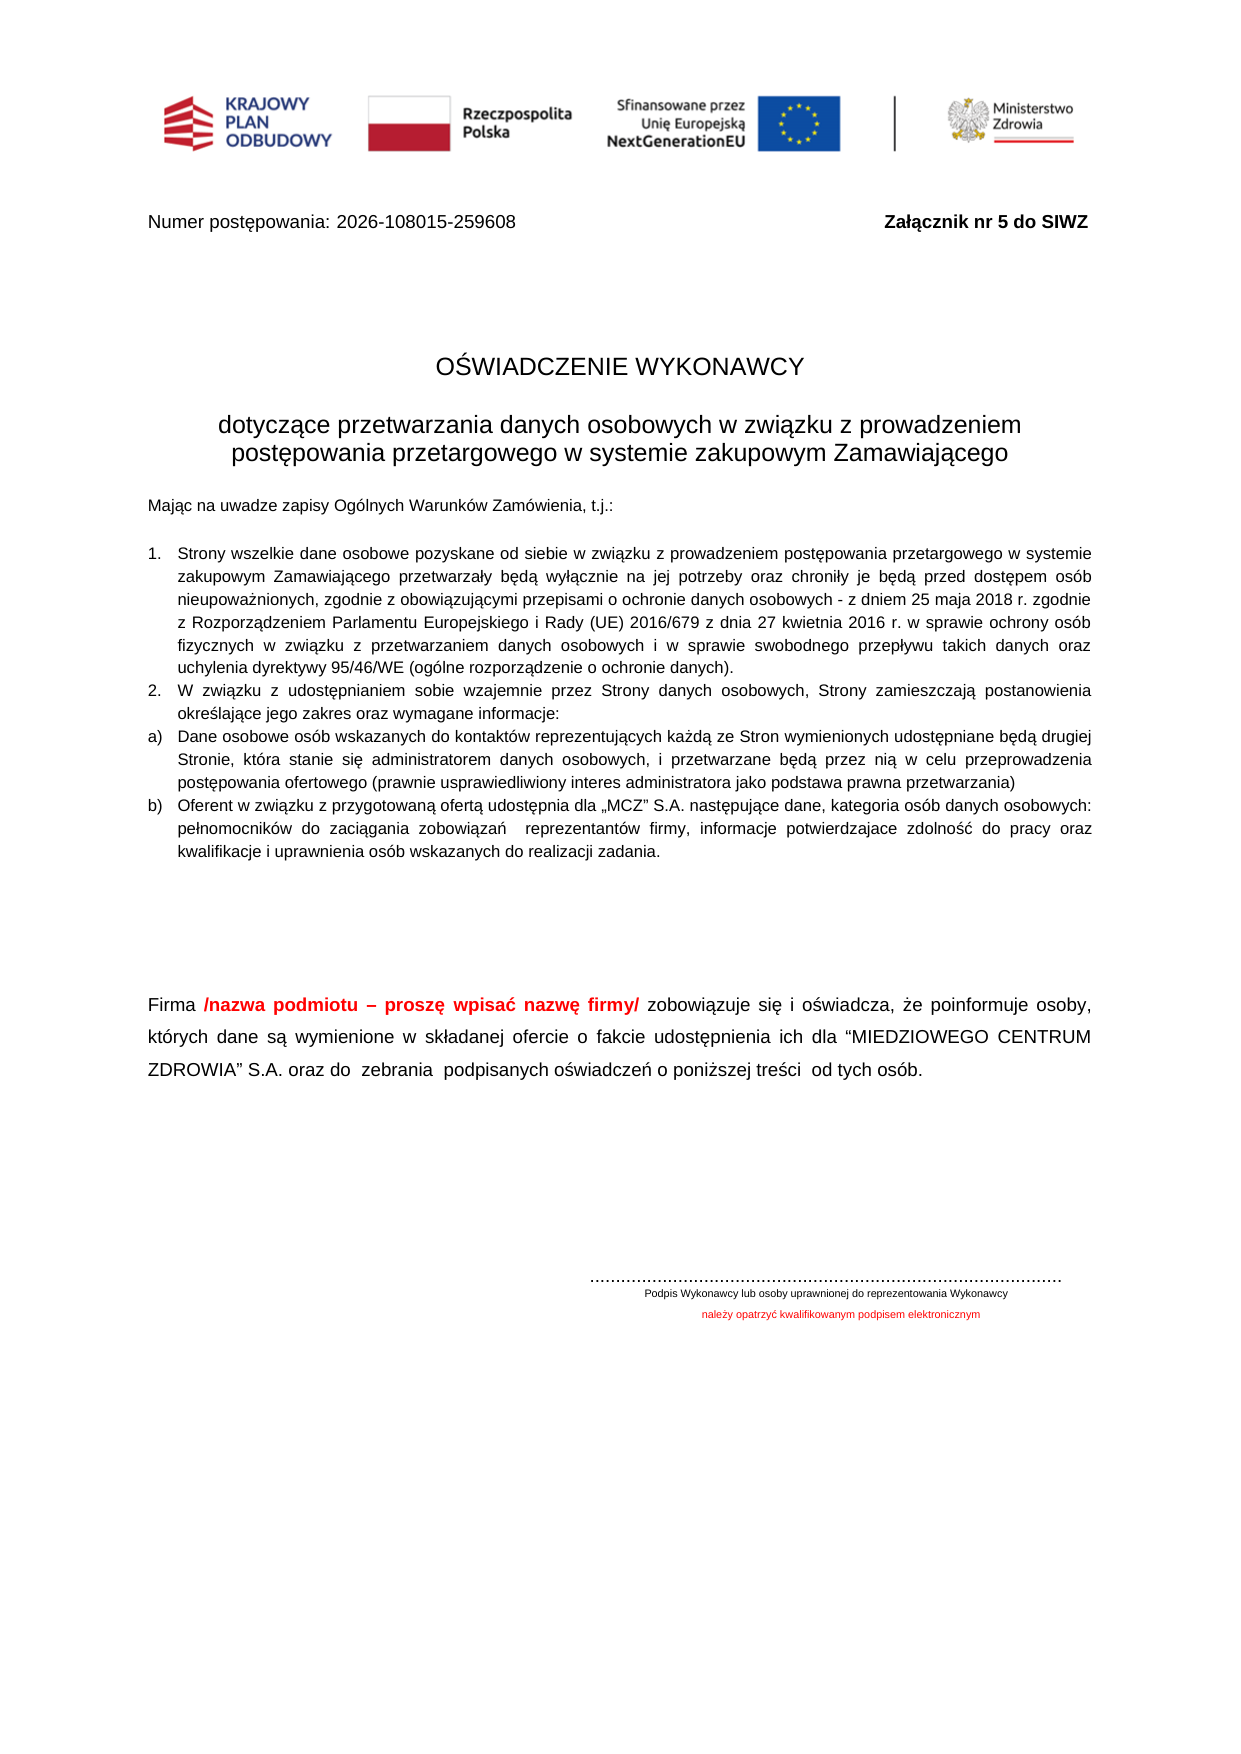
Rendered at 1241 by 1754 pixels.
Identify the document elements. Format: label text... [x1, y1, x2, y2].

list W związku z udostępnianiem sobie wzajemnie przez Strony danych osobowych, Strony zamieszczają postanowienia określające jego zakres oraz wymagane informacje: [148, 681, 1093, 723]
picture [147, 73, 1093, 168]
text Firma /nazwa podmiotu – proszę wpisać nazwę firmy/ zobowiązuje się i oświadcza, że poinformuje osoby, których dane są wymienione w składanej ofercie o fakcie udostępnienia ich dla “MIEDZIOWEGO CENTRUM ZDROWIA” S.A. oraz do zebrania podpisanych oświadczeń o poniższej treści od tych osób. [148, 994, 1093, 1080]
list Dane osobowe osób wskazanych do kontaktów reprezentujących każdą ze Stron wymienionych udostępniane będą drugiej Stronie, która stanie się administratorem danych osobowych, i przetwarzane będą przez nią w celu przeprowadzenia postępowania ofertowego (prawnie usprawiedliwiony interes administratora jako podstawa prawna przetwarzania) [148, 727, 1093, 792]
list Oferent w związku z przygotowaną ofertą udostępnia dla „MCZ” S.A. następujące dane, kategoria osób danych osobowych: pełnomocników do zaciągania zobowiązań reprezentantów firmy, informacje potwierdzajace zdolność do pracy oraz kwalifikacje i uprawnienia osób wskazanych do realizacji zadania. [148, 796, 1093, 861]
text dotyczące przetwarzania danych osobowych w związku z prowadzeniem postępowania przetargowego w systemie zakupowym Zamawiającego [148, 409, 1093, 467]
text należy opatrzyć kwalifikowanym podpisem elektronicznym [560, 1308, 1122, 1330]
text ........................................................................................... [560, 1265, 1093, 1287]
list Strony wszelkie dane osobowe pozyskane od siebie w związku z prowadzeniem postępowania przetargowego w systemie zakupowym Zamawiającego przetwarzały będą wyłącznie na jej potrzeby oraz chroniły je będą przed dostępem osób nieupoważnionych, zgodnie z obowiązującymi przepisami o ochronie danych osobowych - z dniem 25 maja 2018 r. zgodnie z Rozporządzeniem Parlamentu Europejskiego i Rady (UE) 2016/679 z dnia 27 kwietnia 2016 r. w sprawie ochrony osób fizycznych w związku z przetwarzaniem danych osobowych i w sprawie swobodnego przepływu takich danych oraz uchylenia dyrektywy 95/46/WE (ogólne rozporządzenie o ochronie danych). [148, 544, 1093, 677]
text OŚWIADCZENIE WYKONAWCY [148, 352, 1093, 381]
text Mając na uwadze zapisy Ogólnych Warunków Zamówienia, t.j.: [148, 496, 1093, 515]
text Podpis Wykonawcy lub osoby uprawnionej do reprezentowania Wykonawcy [560, 1287, 1093, 1308]
